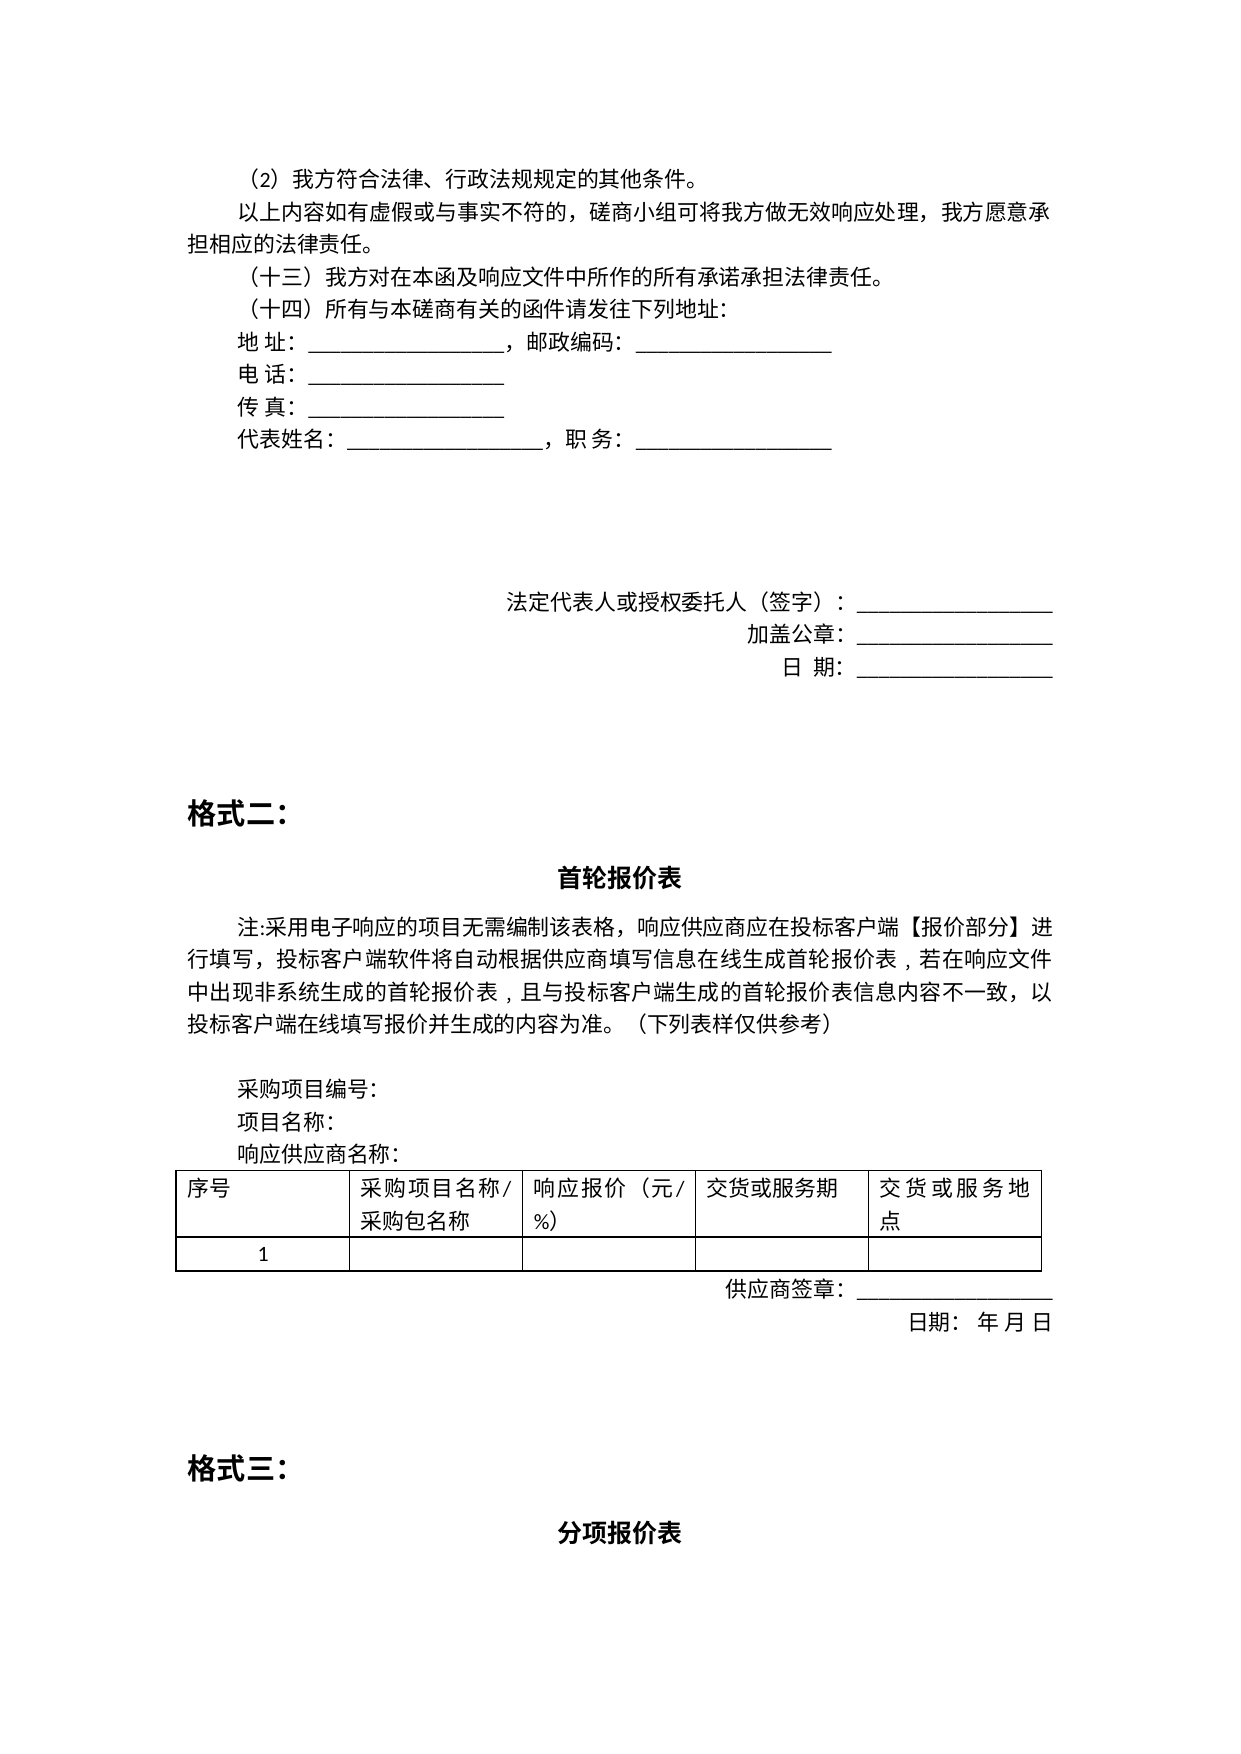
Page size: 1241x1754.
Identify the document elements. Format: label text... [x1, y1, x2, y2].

text （十三）我方对在本函及响应文件中所作的所有承诺承担法律责任。 [187, 259, 1053, 292]
text 代表姓名：__________________，职 务：__________________ [187, 422, 1053, 454]
text 注:采用电子响应的项目无需编制该表格，响应供应商应在投标客户端【报价部分】进行填写，投标客户端软件将自动根据供应商填写信息在线生成首轮报价表﹐若在响应文件中出现非系统生成的首轮报价表﹐且与投标客户端生成的首轮报价表信息内容不一致，以投标客户端在线填写报价并生成的内容为准。（下列表样仅供参考） [187, 909, 1053, 1072]
text 分项报价表 [187, 1499, 1053, 1564]
text 响应供应商名称： [187, 1137, 1053, 1169]
text 日期： 年 月 日 [187, 1304, 1053, 1337]
text 格式二： [187, 779, 1053, 844]
text （2）我方符合法律、行政法规规定的其他条件。 [187, 162, 1053, 194]
text 采购项目编号： [187, 1072, 1053, 1104]
text 加盖公章：__________________ [187, 617, 1053, 649]
text 日 期：__________________ [187, 649, 1053, 682]
text 地 址：__________________，邮政编码：__________________ [187, 324, 1053, 357]
table_header 响应报价（元/%） [523, 1171, 695, 1236]
text 项目名称： [187, 1104, 1053, 1137]
table_header 交货或服务地点 [869, 1171, 1041, 1236]
text 以上内容如有虚假或与事实不符的，磋商小组可将我方做无效响应处理，我方愿意承担相应的法律责任。 [187, 194, 1053, 259]
text 传 真：__________________ [187, 389, 1053, 422]
text 供应商签章：__________________ [187, 1272, 1053, 1304]
text 法定代表人或授权委托人（签字）：__________________ [187, 584, 1053, 617]
text 电 话：__________________ [187, 357, 1053, 389]
text 首轮报价表 [187, 844, 1053, 909]
table_cell [869, 1238, 1041, 1270]
table_header 序号 [177, 1171, 349, 1236]
table_header 采购项目名称/采购包名称 [350, 1171, 522, 1236]
table_cell [696, 1238, 868, 1270]
table_header 交货或服务期 [696, 1171, 868, 1236]
table_cell [523, 1238, 695, 1270]
text （十四）所有与本磋商有关的函件请发往下列地址： [187, 292, 1053, 324]
table_cell [350, 1238, 522, 1270]
text 格式三： [187, 1434, 1053, 1499]
table_cell 1 [177, 1238, 349, 1270]
